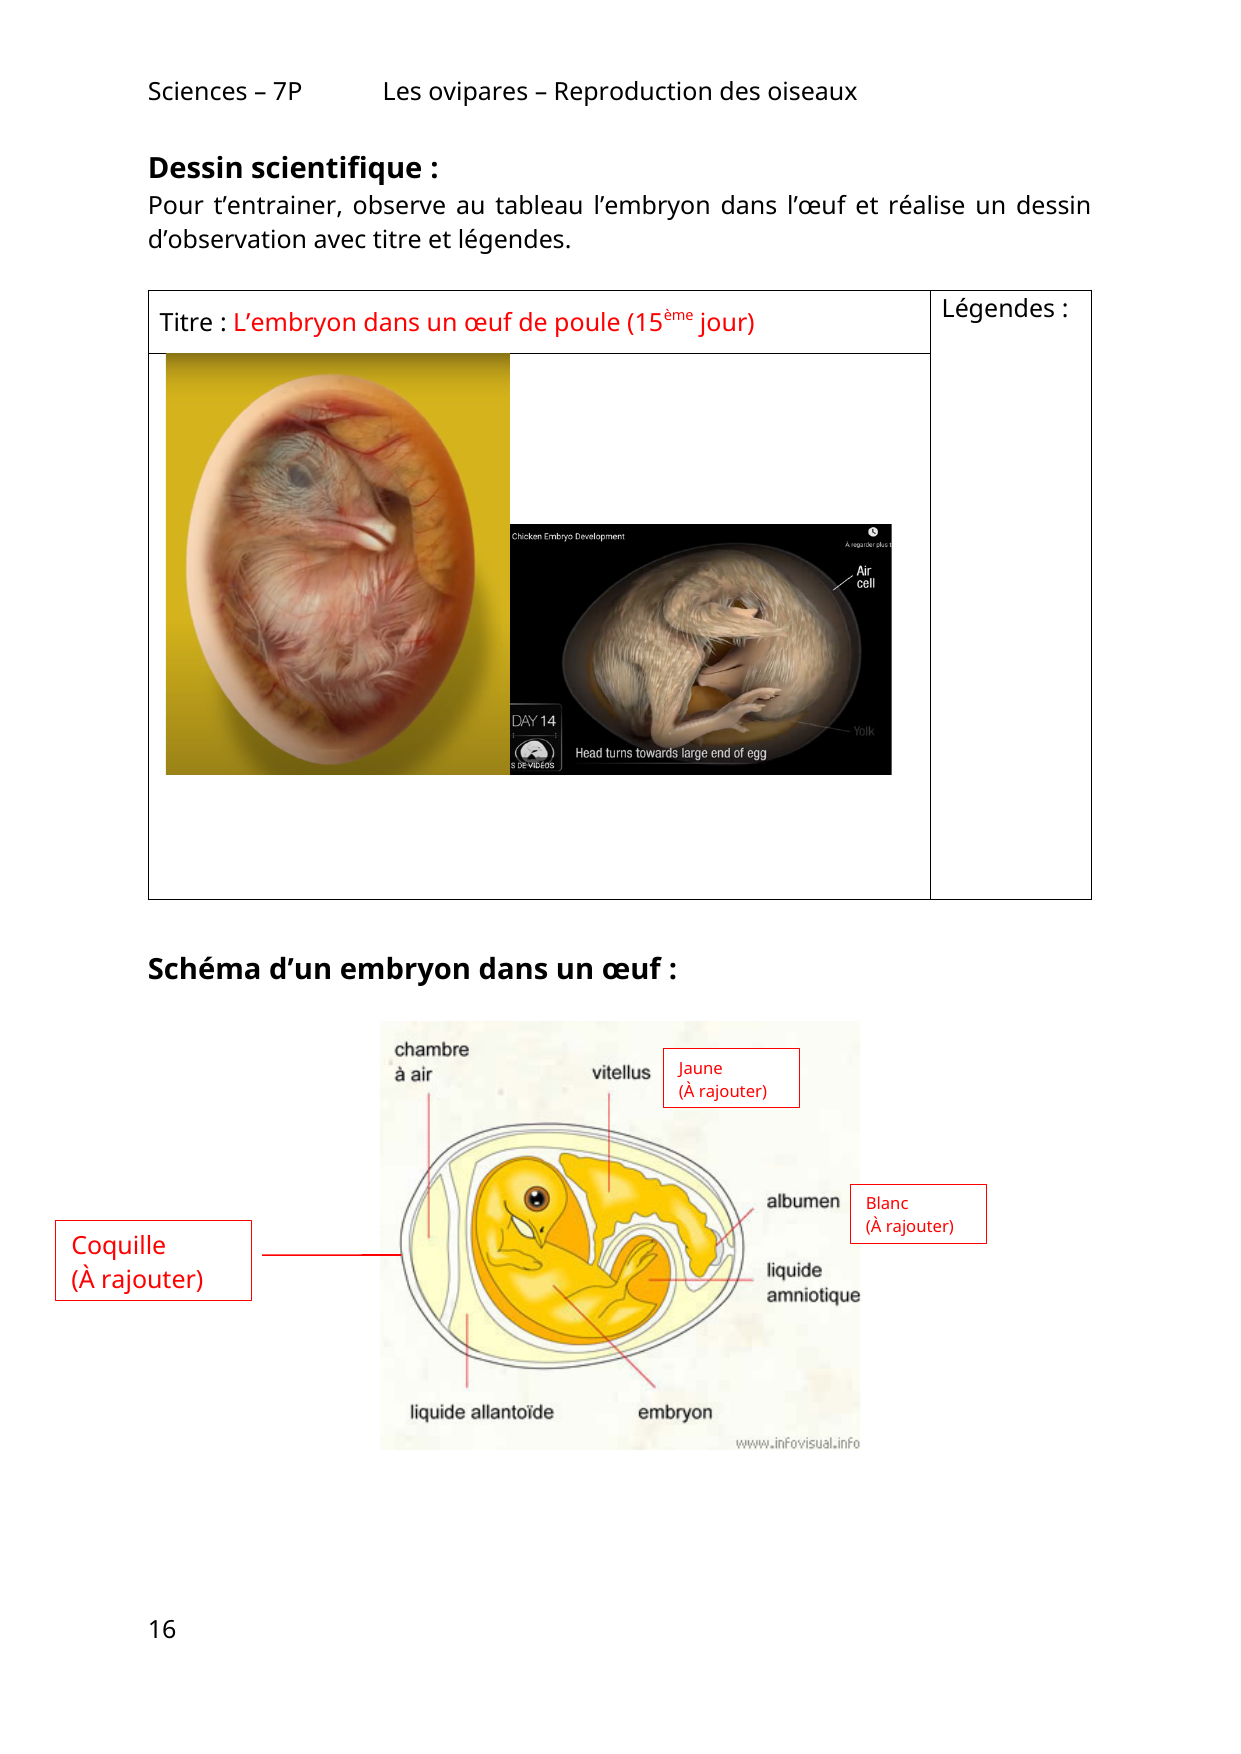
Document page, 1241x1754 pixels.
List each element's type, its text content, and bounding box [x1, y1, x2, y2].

table_cell [149, 354, 930, 899]
subtitle Schéma d’un embryon dans un œuf : [148, 948, 1093, 988]
subtitle Dessin scientifique : [148, 148, 1093, 187]
picture [165, 353, 892, 775]
table_header Titre : L’embryon dans un œuf de poule (15ème jour) [149, 291, 930, 353]
picture [379, 1021, 861, 1450]
text Pour t’entrainer, observe au tableau l’embryon dans l’œuf et réalise un dessin d’observation avec titre et légendes. [148, 187, 1093, 255]
table_header Légendes : [931, 291, 1091, 899]
